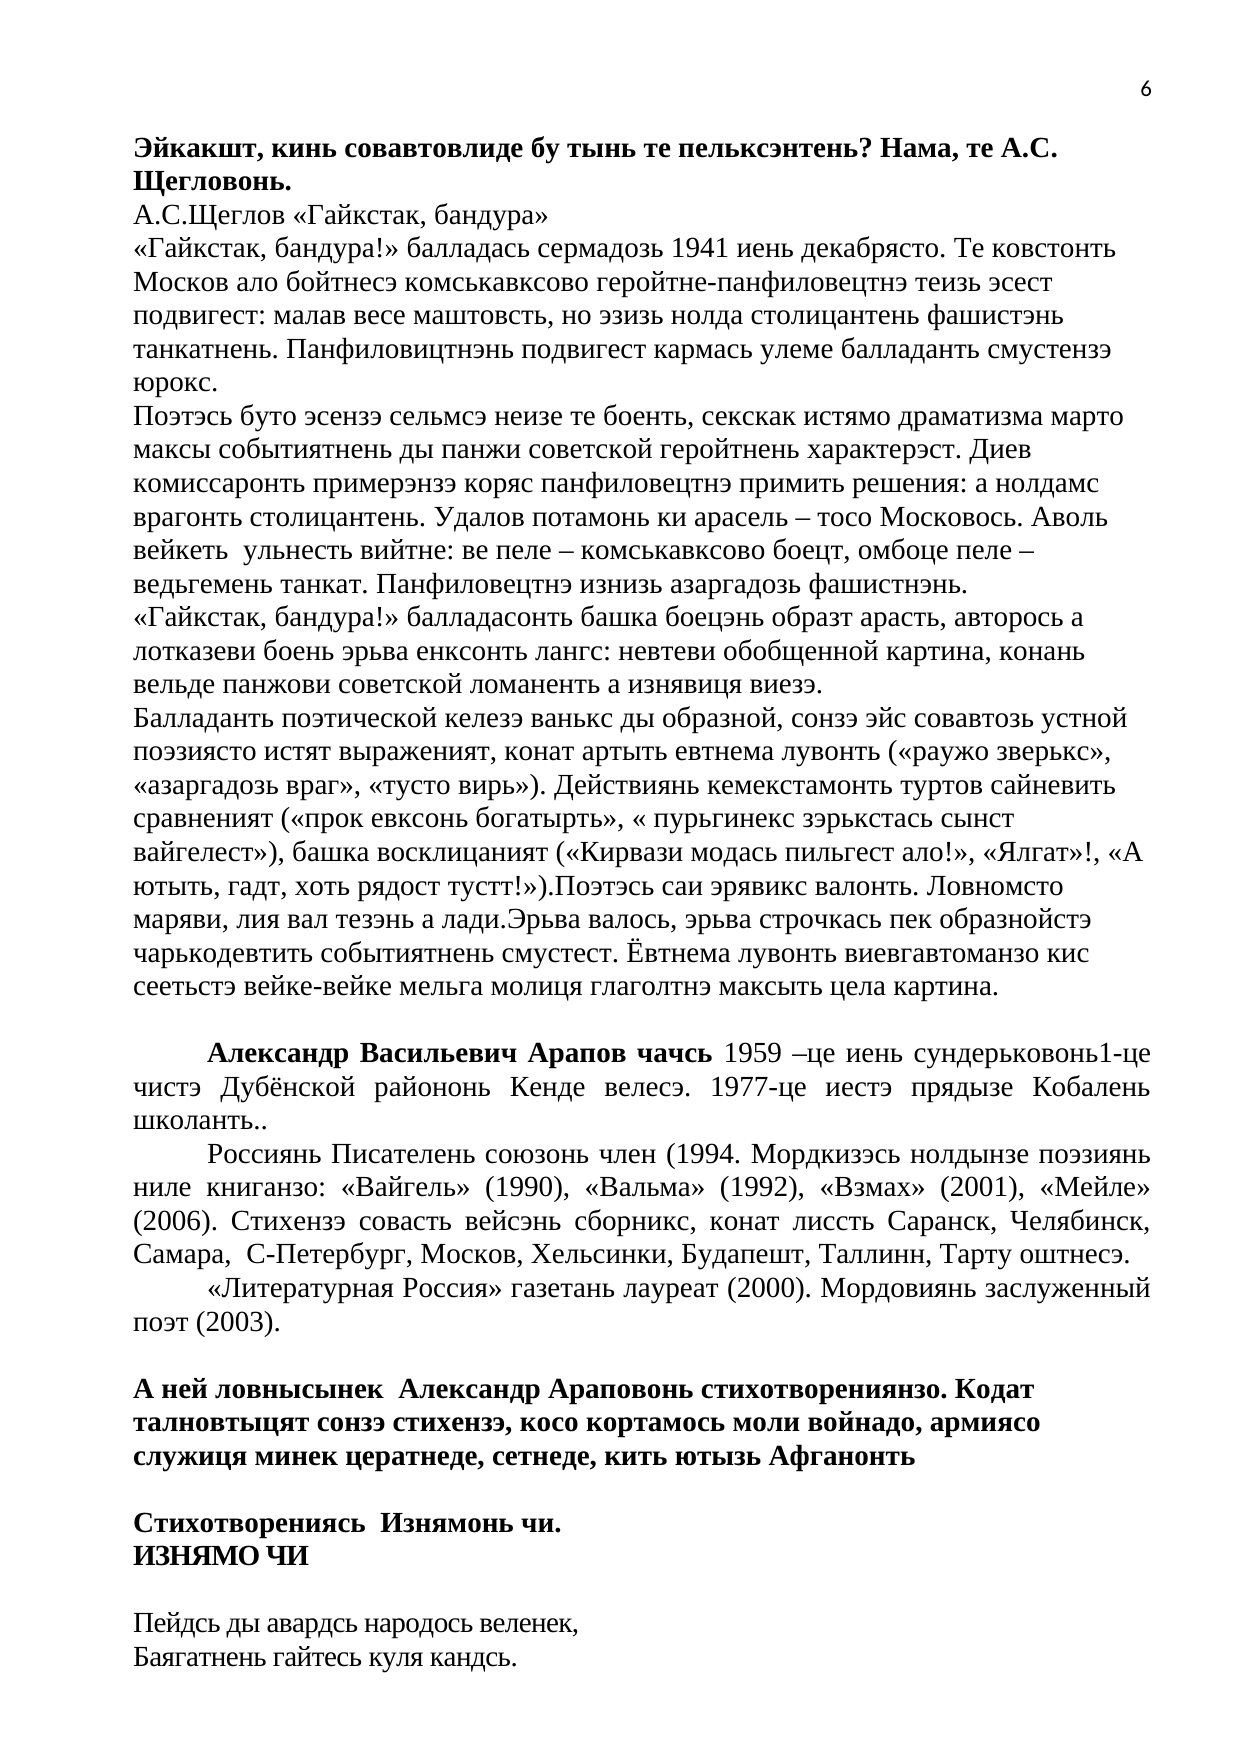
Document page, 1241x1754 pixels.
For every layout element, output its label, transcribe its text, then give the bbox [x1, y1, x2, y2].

text Баягатнень гайтесь куля кандсь. [133, 1639, 1152, 1673]
text ИЗНЯМО ЧИ [133, 1538, 1152, 1572]
text Эйкакшт, кинь совавтовлиде бу тынь те пельксэнтень? Нама, те А.С. Щегловонь. [133, 130, 1152, 197]
text «Гайкстак, бандура!» балладасонть башка боецэнь образт арасть, авторось а лотказеви боень эрьва енксонть лангс: невтеви обобщенной картина, конань вельде панжови советской ломаненть а изнявиця виезэ. [133, 599, 1152, 700]
text Пейдсь ды авардсь народось веленек, [133, 1606, 1152, 1639]
text Александр Васильевич Арапов чачсь 1959 –це иень сундерьковонь1-це чистэ Дубёнской райононь Кенде велесэ. 1977-це иестэ прядызе Кобалень школанть.. [133, 1035, 1152, 1136]
text Стихотворениясь Изнямонь чи. [133, 1505, 1152, 1538]
text Россиянь Писателень союзонь член (1994. Мордкизэсь нолдынзе поэзиянь ниле книганзо: «Вайгель» (1990), «Вальма» (1992), «Взмах» (2001), «Мейле» (2006). Стихензэ совасть вейсэнь сборникс, конат лиссть Саранск, Челябинск, Самара, С-Петербург, Москов, Хельсинки, Будапешт, Таллинн, Тарту оштнесэ. [133, 1136, 1152, 1270]
text А.С.Щеглов «Гайкстак, бандура» [133, 197, 1152, 230]
text А ней ловнысынек Александр Араповонь стихотворениянзо. Кодат талновтыцят сонзэ стихензэ, косо кортамось моли войнадо, армиясо служиця минек цератнеде, сетнеде, кить ютызь Афганонть [133, 1371, 1152, 1471]
text «Литературная Россия» газетань лауреат (2000). Мордовиянь заслуженный поэт (2003). [133, 1270, 1152, 1337]
text Поэтэсь буто эсензэ сельмсэ неизе те боенть, секскак истямо драматизма марто максы событиятнень ды панжи советской геройтнень характерэст. Диев комиссаронть примерэнзэ коряс панфиловецтнэ примить решения: а нолдамс врагонть столицантень. Удалов потамонь ки арасель – тосо Московось. Аволь вейкеть ульнесть вийтне: ве пеле – комськавксово боецт, омбоце пеле – ведьгемень танкат. Панфиловецтнэ изнизь азаргадозь фашистнэнь. [133, 398, 1152, 599]
text Балладанть поэтической келезэ ванькс ды образной, сонзэ эйс совавтозь устной поэзиясто истят выраженият, конат артыть евтнема лувонть («раужо зверькс», «азаргадозь враг», «тусто вирь»). Действиянь кемекстамонть туртов сайневить сравненият («прок евксонь богатырть», « пурьгинекс зэрькстась сынст вайгелест»), башка восклицаният («Кирвази модась пильгест ало!», «Ялгат»!, «А ютыть, гадт, хоть рядост тустт!»).Поэтэсь саи эрявикс валонть. Ловномсто маряви, лия вал тезэнь а лади.Эрьва валось, эрьва строчкась пек образнойстэ чарькодевтить событиятнень смустест. Ёвтнема лувонть виевгавтоманзо кис сеетьстэ вейке-вейке мельга молиця глаголтнэ максыть цела картина. [133, 700, 1152, 1002]
text «Гайкстак, бандура!» балладась сермадозь 1941 иень декабрясто. Те ковстонть Москов ало бойтнесэ комськавксово геройтне-панфиловецтнэ теизь эсест подвигест: малав весе маштовсть, но эзизь нолда столицантень фашистэнь танкатнень. Панфиловицтнэнь подвигест кармась улеме балладанть смустензэ юрокс. [133, 230, 1152, 398]
